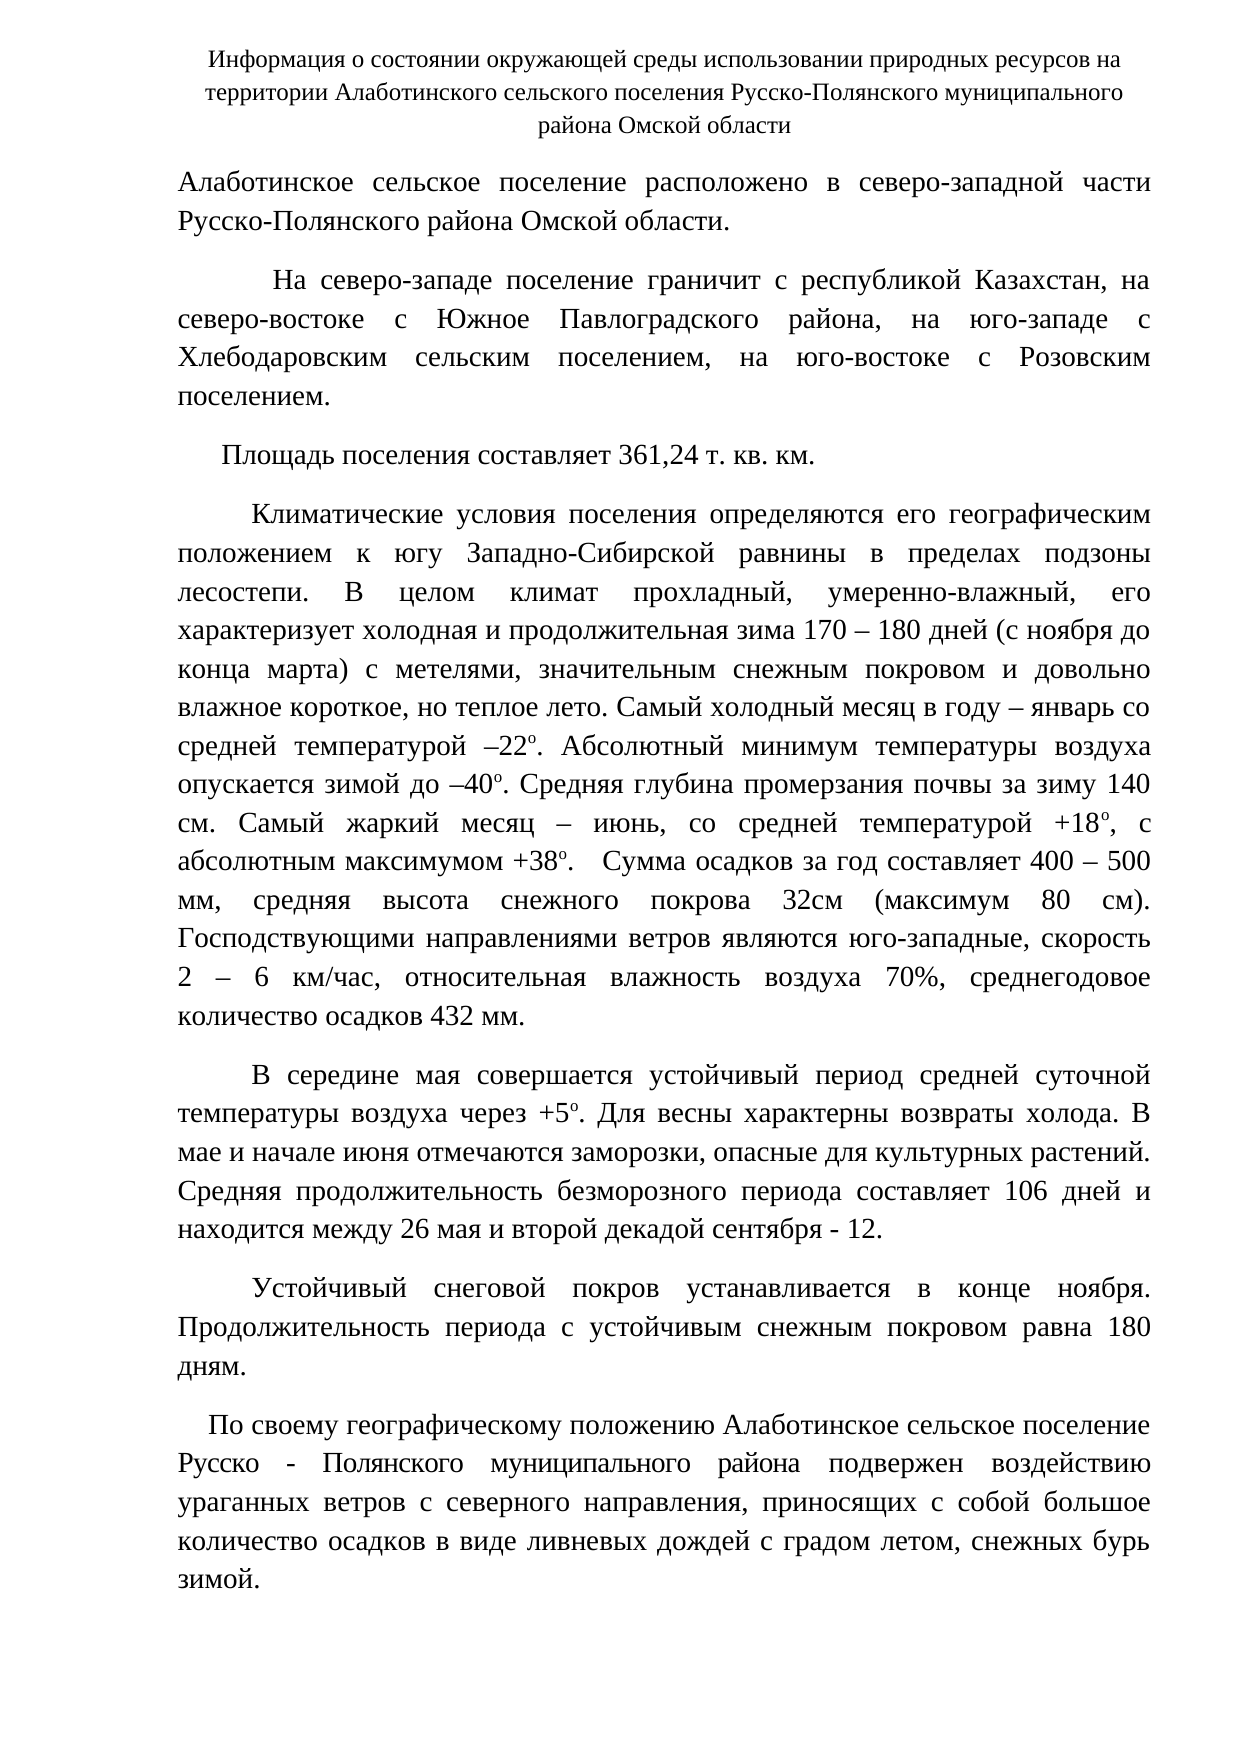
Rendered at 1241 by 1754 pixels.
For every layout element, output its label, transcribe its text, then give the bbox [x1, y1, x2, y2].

text Информация о состоянии окружающей среды использовании природных ресурсов на территории Алаботинского сельского поселения Русско-Полянского муниципального района Омской области [177, 44, 1152, 139]
text В середине мая совершается устойчивый период средней суточной температуры воздуха через +5о. Для весны характерны возвраты холода. В мае и начале июня отмечаются заморозки, опасные для культурных растений. Средняя продолжительность безморозного периода составляет 106 дней и находится между 26 мая и второй декадой сентября - 12. [177, 1057, 1152, 1245]
text Площадь поселения составляет 361,24 т. кв. км. [177, 437, 1152, 471]
text На северо-западе поселение граничит с республикой Казахстан, на северо-востоке с Южное Павлоградского района, на юго-западе с Хлебодаровским сельским поселением, на юго-востоке с Розовским поселением. [177, 262, 1152, 411]
text Климатические условия поселения определяются его географическим положением к югу Западно-Сибирской равнины в пределах подзоны лесостепи. В целом климат прохладный, умеренно-влажный, его характеризует холодная и продолжительная зима 170 – 180 дней (с ноября до конца марта) с метелями, значительным снежным покровом и довольно влажное короткое, но теплое лето. Самый холодный месяц в году – январь со средней температурой –22о. Абсолютный минимум температуры воздуха опускается зимой до –40о. Средняя глубина промерзания почвы за зиму . Самый жаркий месяц – июнь, со средней температурой +18о, с абсолютным максимумом +38о. Сумма осадков за год составляет 400 – , средняя высота снежного покрова 32см (максимум ). Господствующими направлениями ветров являются юго-западные, скорость 2 – 6 км/час, относительная влажность воздуха 70%, среднегодовое количество осадков . [177, 497, 1152, 1031]
text По своему географическому положению Алаботинское сельское поселение Русско - Полянского муниципального района подвержен воздействию ураганных ветров с северного направления, приносящих с собой большое количество осадков в виде ливневых дождей с градом летом, снежных бурь зимой. [177, 1407, 1152, 1595]
text Устойчивый снеговой покров устанавливается в конце ноября. Продолжительность периода с устойчивым снежным покровом равна 180 дням. [177, 1271, 1152, 1381]
text Алаботинское сельское поселение расположено в северо-западной части Русско-Полянского района Омской области. [177, 164, 1152, 236]
